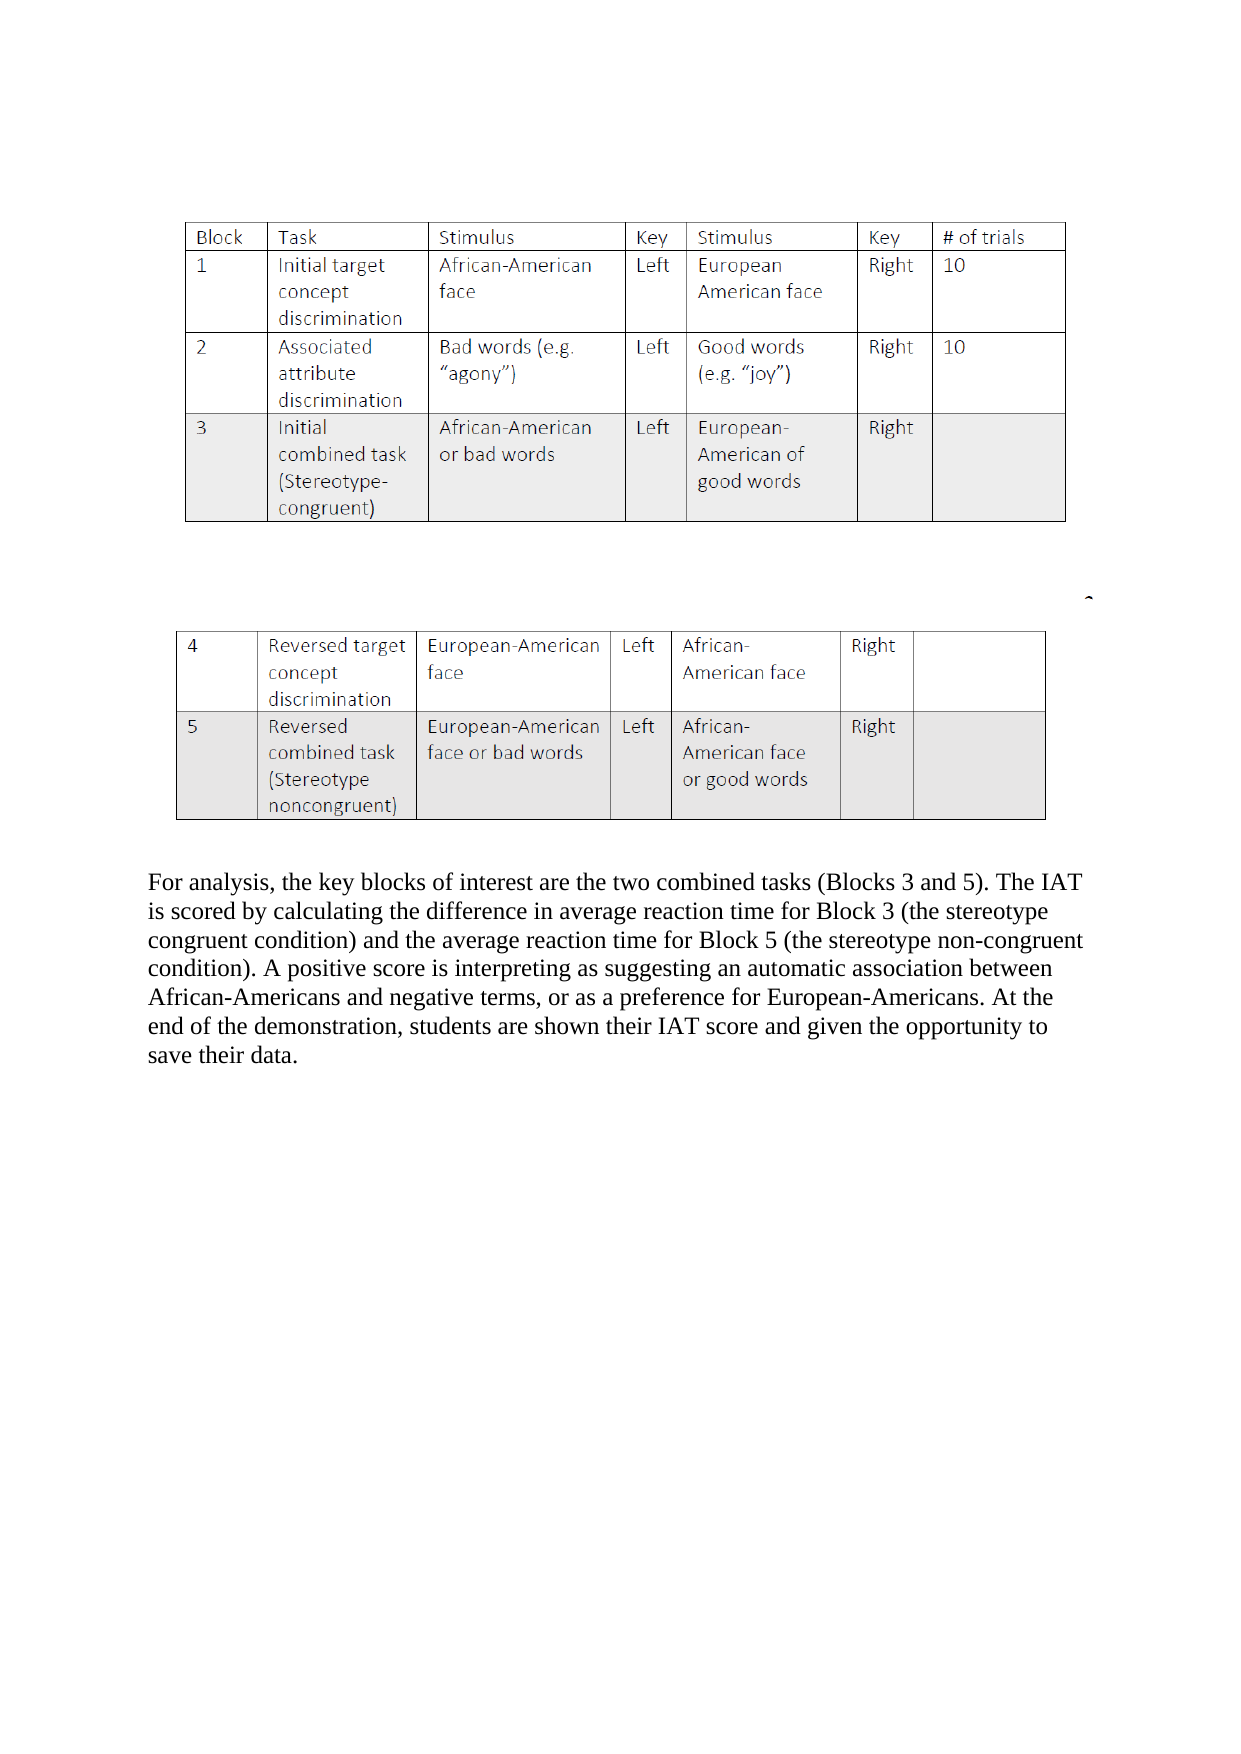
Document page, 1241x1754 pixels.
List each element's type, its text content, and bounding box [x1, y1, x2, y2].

picture [147, 197, 1093, 839]
text For analysis, the key blocks of interest are the two combined tasks (Blocks 3 and 5). The IAT is scored by calculating the difference in average reaction time for Block 3 (the stereotype congruent condition) and the average reaction time for Block 5 (the stereotype non-congruent condition). A positive score is interpreting as suggesting an automatic association between African-Americans and negative terms, or as a preference for European-Americans. At the end of the demonstration, students are shown their IAT score and given the opportunity to save their data. [148, 867, 1093, 1068]
